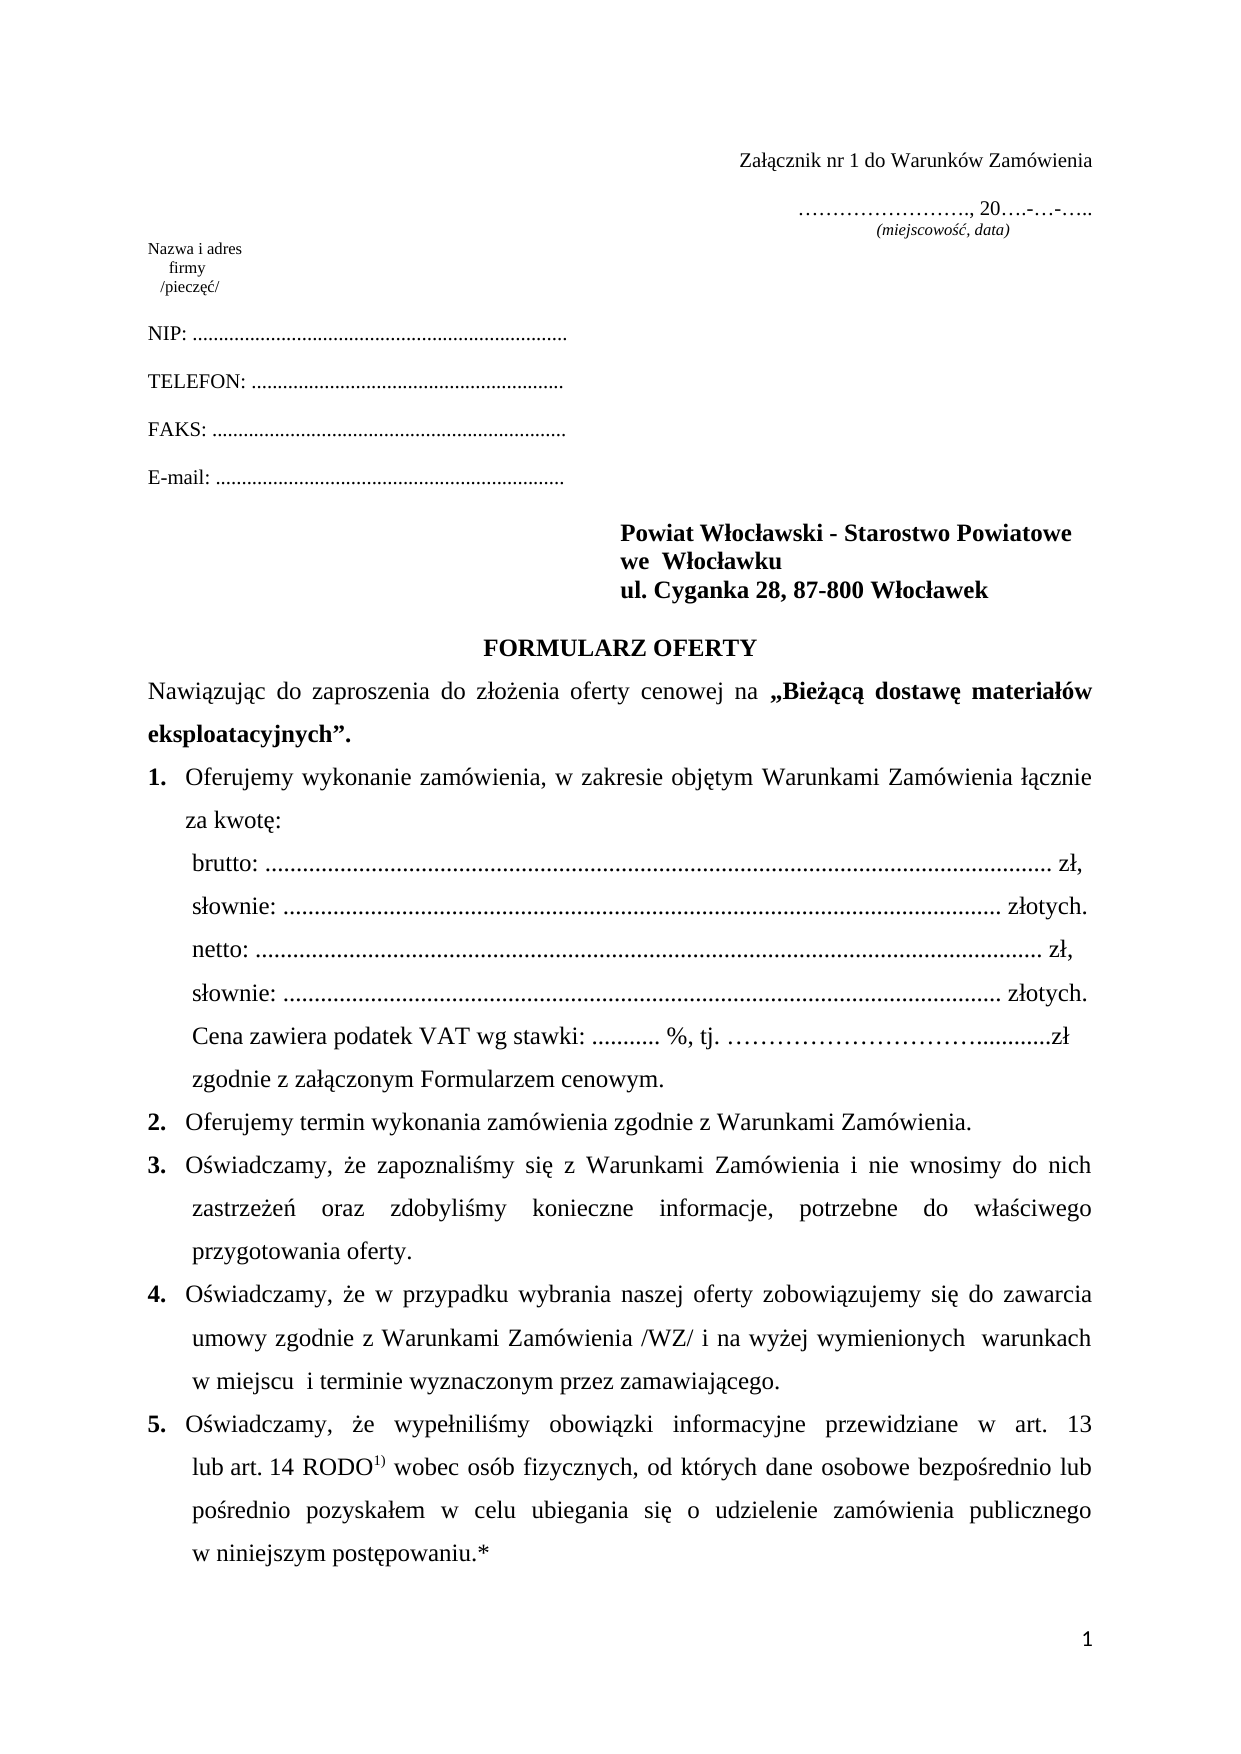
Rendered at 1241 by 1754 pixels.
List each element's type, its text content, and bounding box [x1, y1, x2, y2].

text ul. Cyganka 28, 87-800 Włocławek [620, 575, 1093, 604]
text TELEFON: ............................................................ [148, 369, 1093, 393]
text słownie: ................................................................................................................... złotych. [192, 978, 1093, 1006]
list Oferujemy wykonanie zamówienia, w zakresie objętym Warunkami Zamówienia łącznie za kwotę: [148, 762, 1093, 834]
text /pieczęć/ [148, 277, 1093, 296]
text netto: .............................................................................................................................. zł, [192, 934, 1093, 963]
text firmy [148, 258, 384, 277]
text Cena zawiera podatek VAT wg stawki: ........... %, tj. …………………………............zł [192, 1021, 1093, 1049]
text zgodnie z załączonym Formularzem cenowym. [192, 1064, 1093, 1093]
text brutto: .............................................................................................................................. zł, [192, 848, 1093, 877]
list FORMULARZ OFERTY [148, 633, 1093, 661]
text Załącznik nr 1 do Warunków Zamówienia [654, 148, 1093, 172]
list Oferujemy termin wykonania zamówienia zgodnie z Warunkami Zamówienia. [147, 1107, 1093, 1136]
list Oświadczamy, że wypełniliśmy obowiązki informacyjne przewidziane w art. 13 lub art. 14 RODO1) wobec osób fizycznych, od których dane osobowe bezpośrednio lub pośrednio pozyskałem w celu ubiegania się o udzielenie zamówienia publicznego w niniejszym postępowaniu.* [147, 1409, 1093, 1567]
text FAKS: .................................................................... [148, 417, 1093, 441]
text słownie: ................................................................................................................... złotych. [192, 891, 1093, 920]
text Powiat Włocławski - Starostwo Powiatowe [620, 518, 1093, 546]
text Nazwa i adres [148, 239, 384, 258]
text E-mail: ................................................................... [148, 465, 1093, 489]
list Oświadczamy, że zapoznaliśmy się z Warunkami Zamówienia i nie wnosimy do nich zastrzeżeń oraz zdobyliśmy konieczne informacje, potrzebne do właściwego przygotowania oferty. [147, 1150, 1093, 1265]
text we Włocławku [620, 546, 1093, 575]
text NIP: ........................................................................ [148, 321, 1093, 344]
text Nawiązując do zaproszenia do złożenia oferty cenowej na „Bieżącą dostawę materiałów eksploatacyjnych”. [148, 676, 1093, 748]
text ……………………., 20….-…-….. [797, 196, 1093, 220]
list Oświadczamy, że w przypadku wybrania naszej oferty zobowiązujemy się do zawarcia umowy zgodnie z Warunkami Zamówienia /WZ/ i na wyżej wymienionych warunkach w miejscu i terminie wyznaczonym przez zamawiającego. [147, 1279, 1093, 1394]
text (miejscowość, data) [797, 220, 1093, 239]
